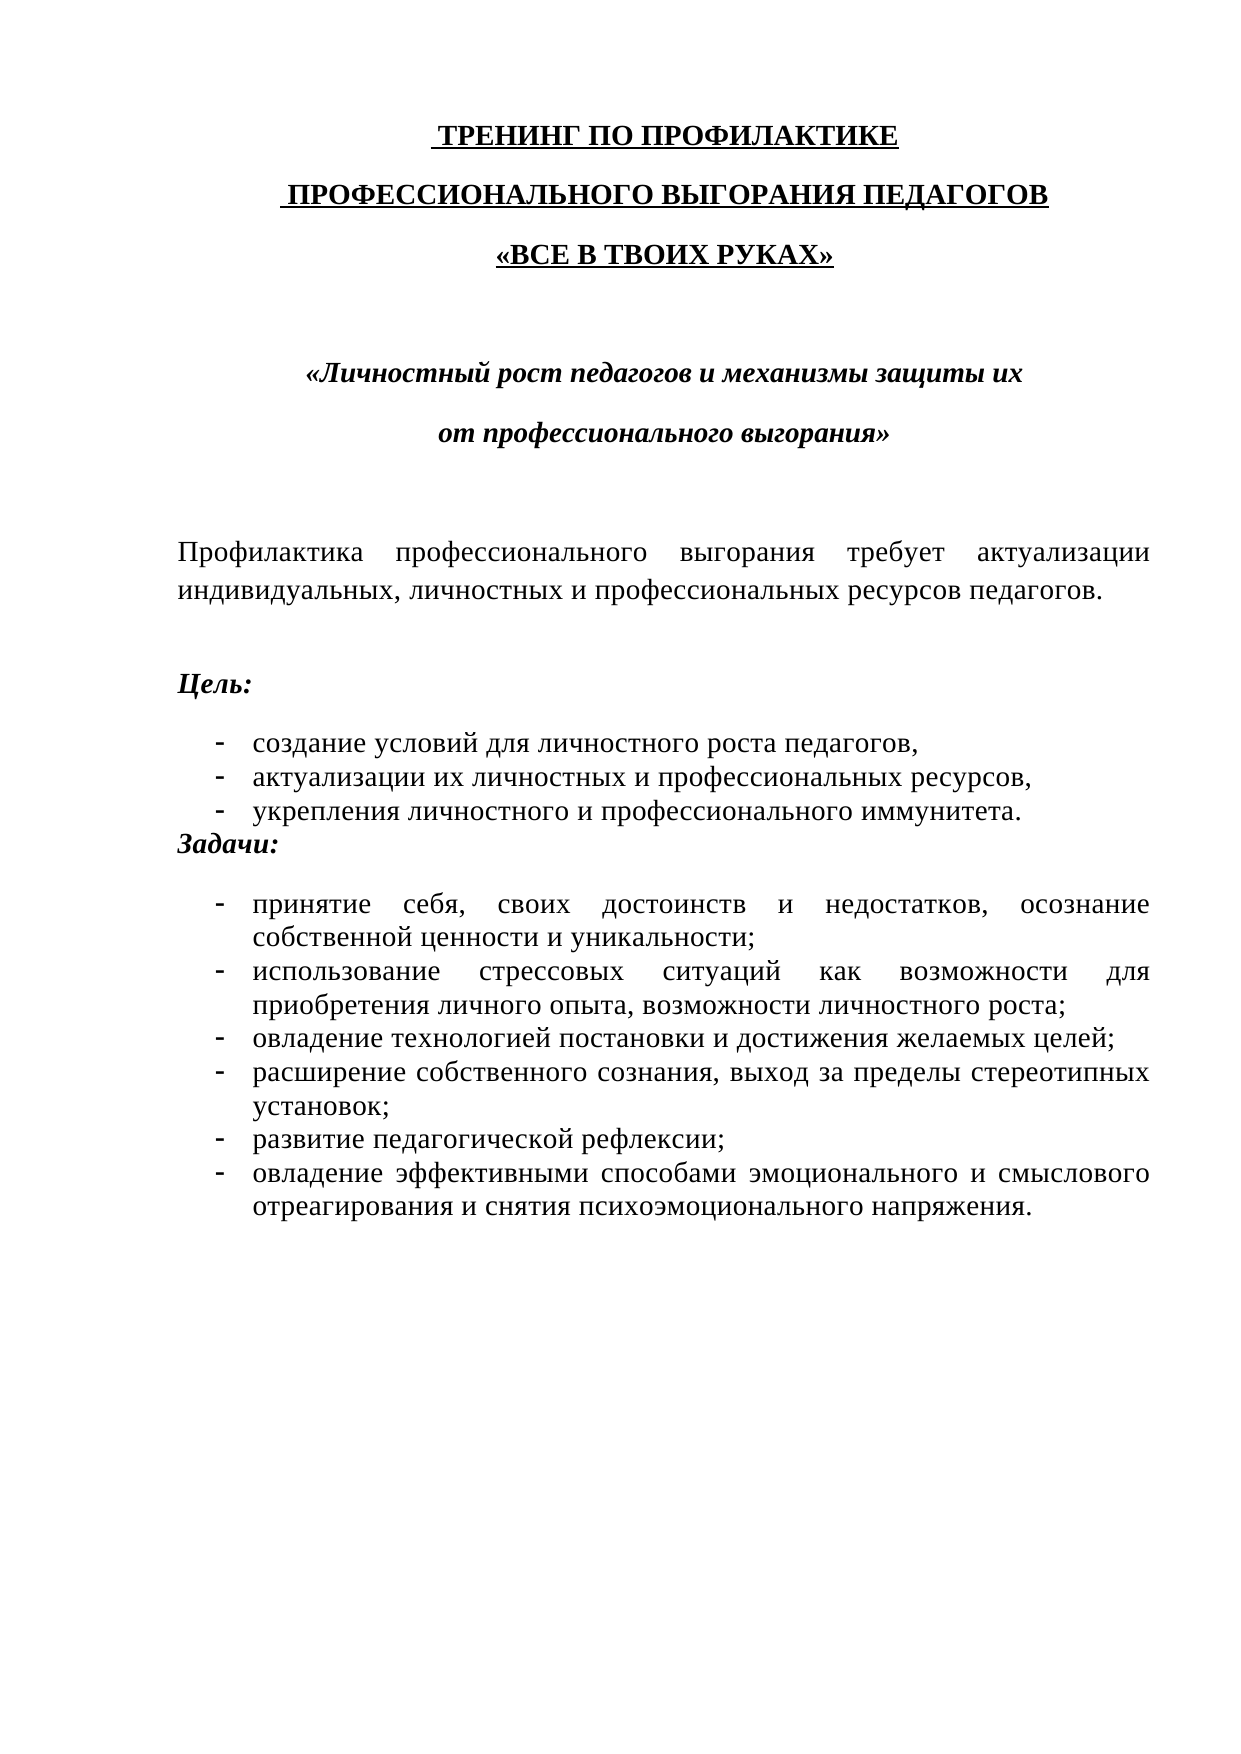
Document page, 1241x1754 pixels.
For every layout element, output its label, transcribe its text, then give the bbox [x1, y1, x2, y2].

text ПРОФЕССИОНАЛЬНОГО ВЫГОРАНИЯ ПЕДАГОГОВ [177, 177, 1152, 211]
text Профилактика профессионального выгорания требует актуализации индивидуальных, личностных и профессиональных ресурсов педагогов. [177, 534, 1152, 606]
list принятие себя, своих достоинств и недостатков, осознание собственной ценности и уникальности; [215, 886, 1152, 953]
list овладение эффективными способами эмоционального и смыслового отреагирования и снятия психоэмоционального напряжения. [215, 1155, 1152, 1222]
text ТРЕНИНГ ПО ПРОФИЛАКТИКЕ [177, 118, 1152, 152]
text Цель: [177, 666, 1152, 700]
text от профессионального выгорания» [177, 415, 1152, 448]
list расширение собственного сознания, выход за пределы стереотипных установок; [215, 1054, 1152, 1121]
list создание условий для личностного роста педагогов, [215, 726, 1152, 759]
list овладение технологией постановки и достижения желаемых целей; [215, 1020, 1152, 1054]
text «ВСЕ В ТВОИХ РУКАХ» [177, 237, 1152, 270]
list использование стрессовых ситуаций как возможности для приобретения личного опыта, возможности личностного роста; [215, 953, 1152, 1020]
list актуализации их личностных и профессиональных ресурсов, [215, 759, 1152, 793]
text Задачи: [177, 827, 1152, 860]
list укрепления личностного и профессионального иммунитета. [215, 793, 1152, 827]
text «Личностный рост педагогов и механизмы защиты их [177, 356, 1152, 389]
list развитие педагогической рефлексии; [215, 1121, 1152, 1155]
